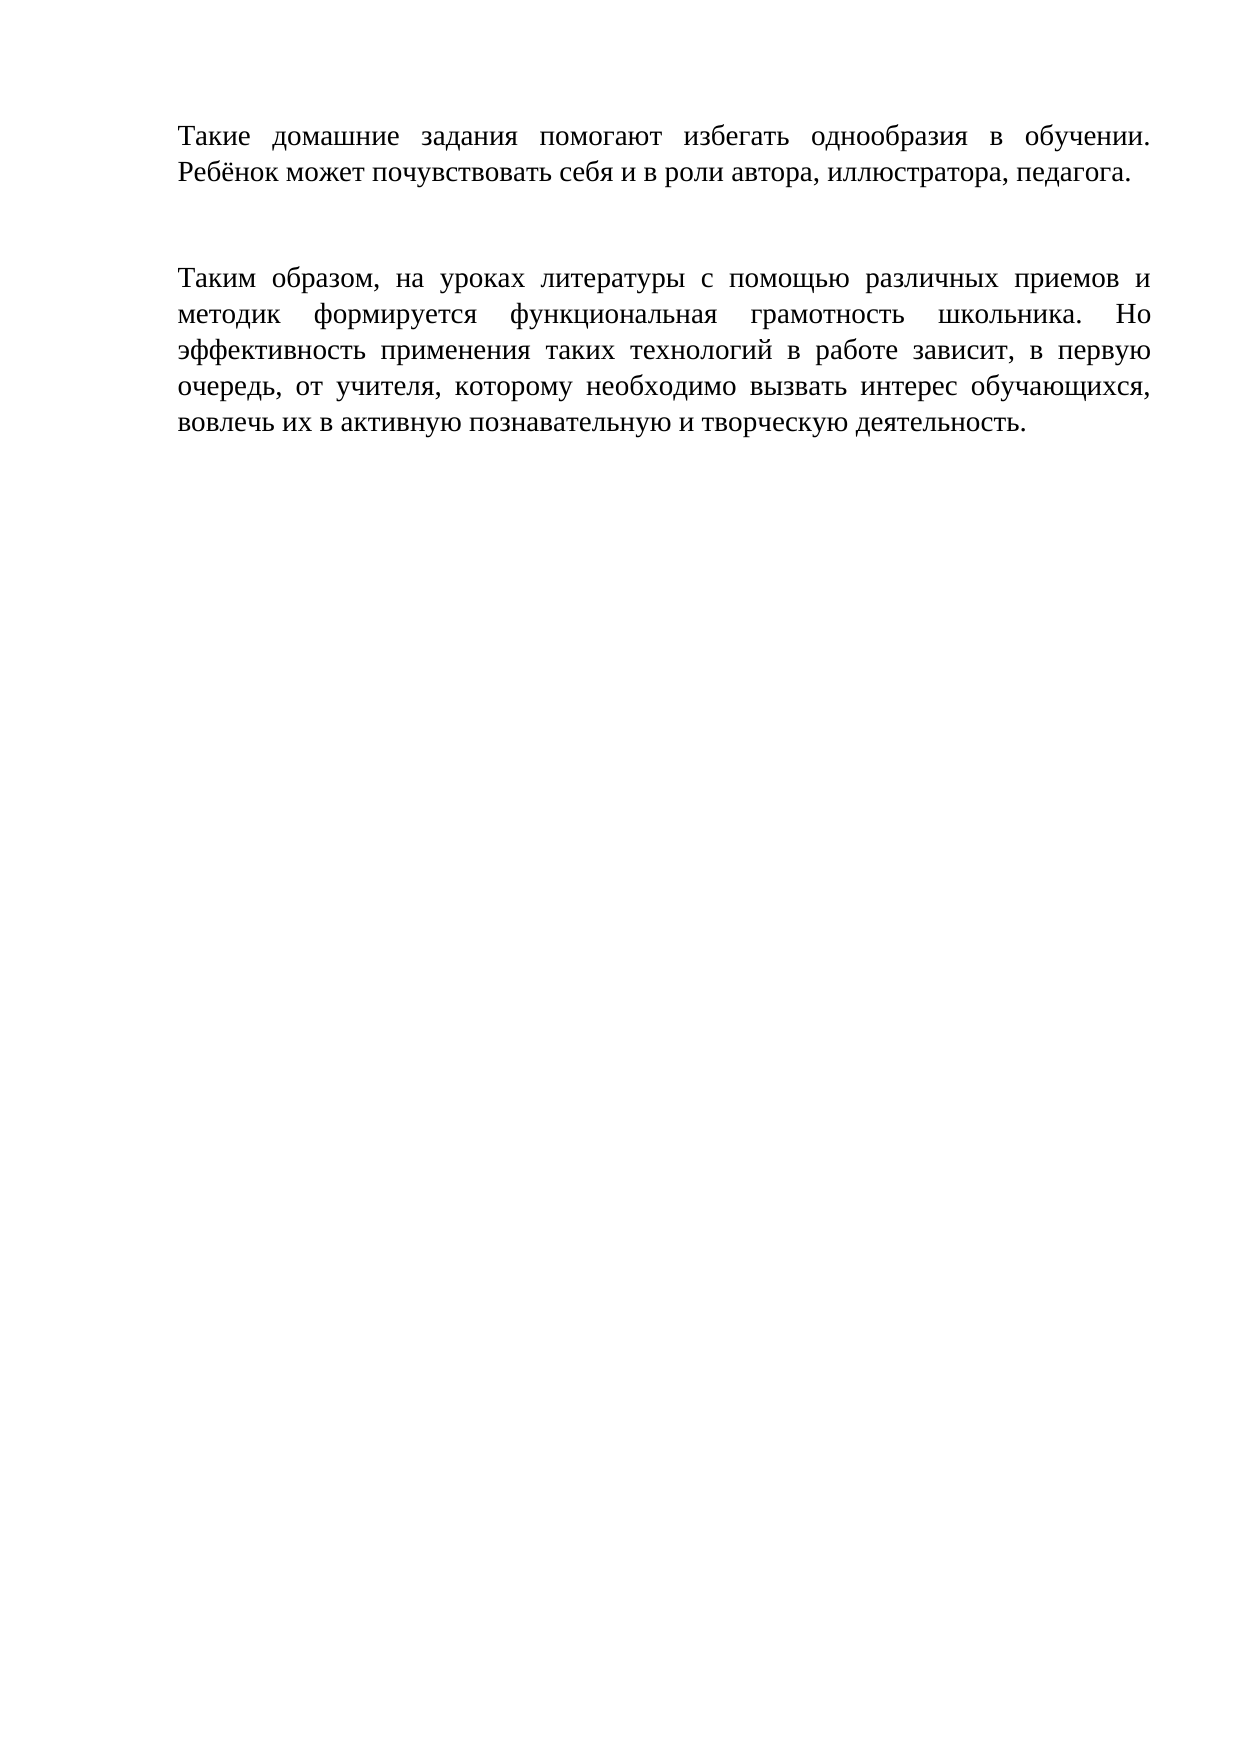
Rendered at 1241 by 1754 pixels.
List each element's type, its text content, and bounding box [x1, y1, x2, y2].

text Таким образом, на уроках литературы с помощью различных приемов и методик формируется функциональная грамотность школьника. Но эффективность применения таких технологий в работе зависит, в первую очередь, от учителя, которому необходимо вызвать интерес обучающихся, вовлечь их в активную познавательную и творческую деятельность. [177, 260, 1152, 438]
text Такие домашние задания помогают избегать однообразия в обучении. Ребёнок может почувствовать себя и в роли автора, иллюстратора, педагога. [177, 118, 1152, 188]
